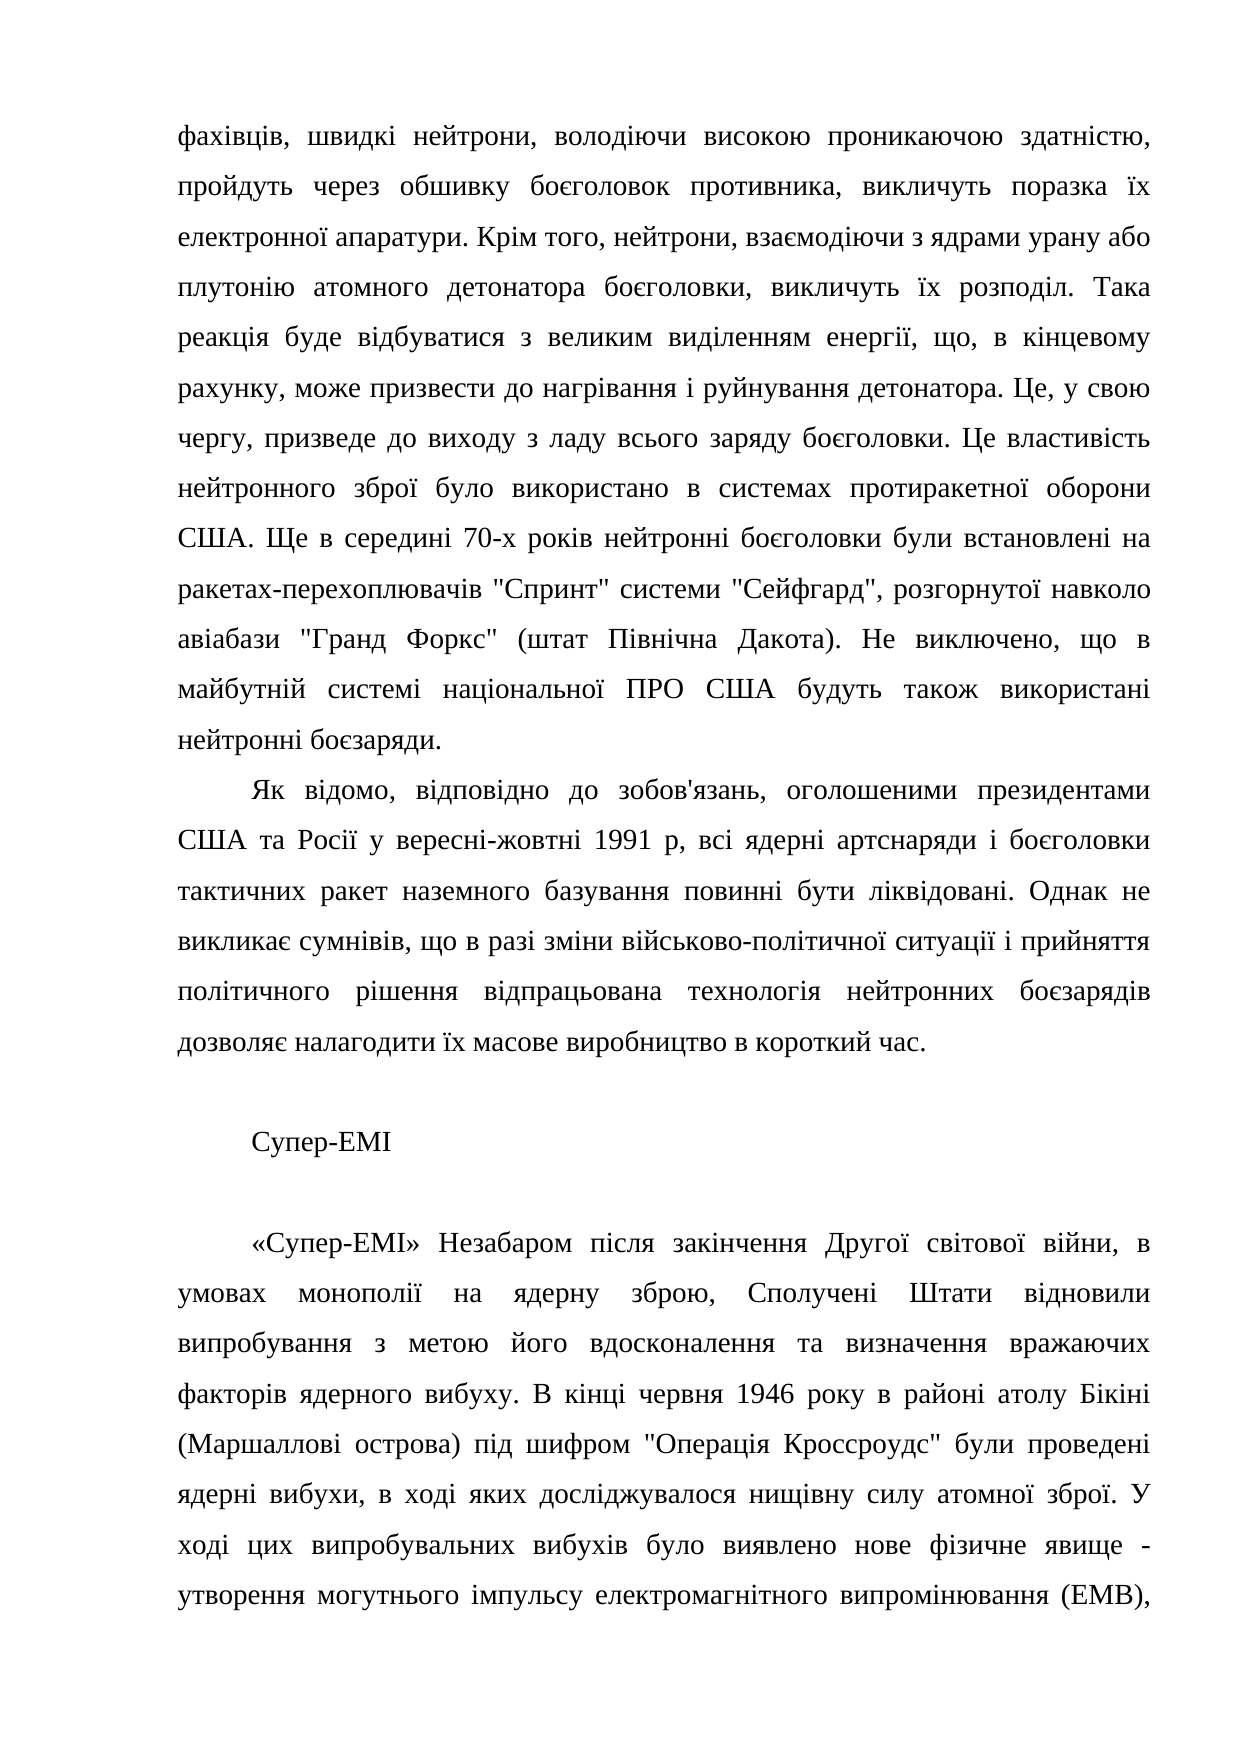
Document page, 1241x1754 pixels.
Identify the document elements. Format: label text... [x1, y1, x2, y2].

text Супер-ЕМІ [177, 1124, 1152, 1158]
text Як відомо, відповідно до зобов'язань, оголошеними президентами США та Росії у вересні-жовтні 1991 р, всі ядерні артснаряди і боєголовки тактичних ракет наземного базування повинні бути ліквідовані. Однак не викликає сумнівів, що в разі зміни військово-політичної ситуації і прийняття політичного рішення відпрацьована технологія нейтронних боєзарядів дозволяє налагодити їх масове виробництво в короткий час. [177, 772, 1152, 1057]
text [177, 118, 1152, 755]
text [177, 1225, 1152, 1611]
